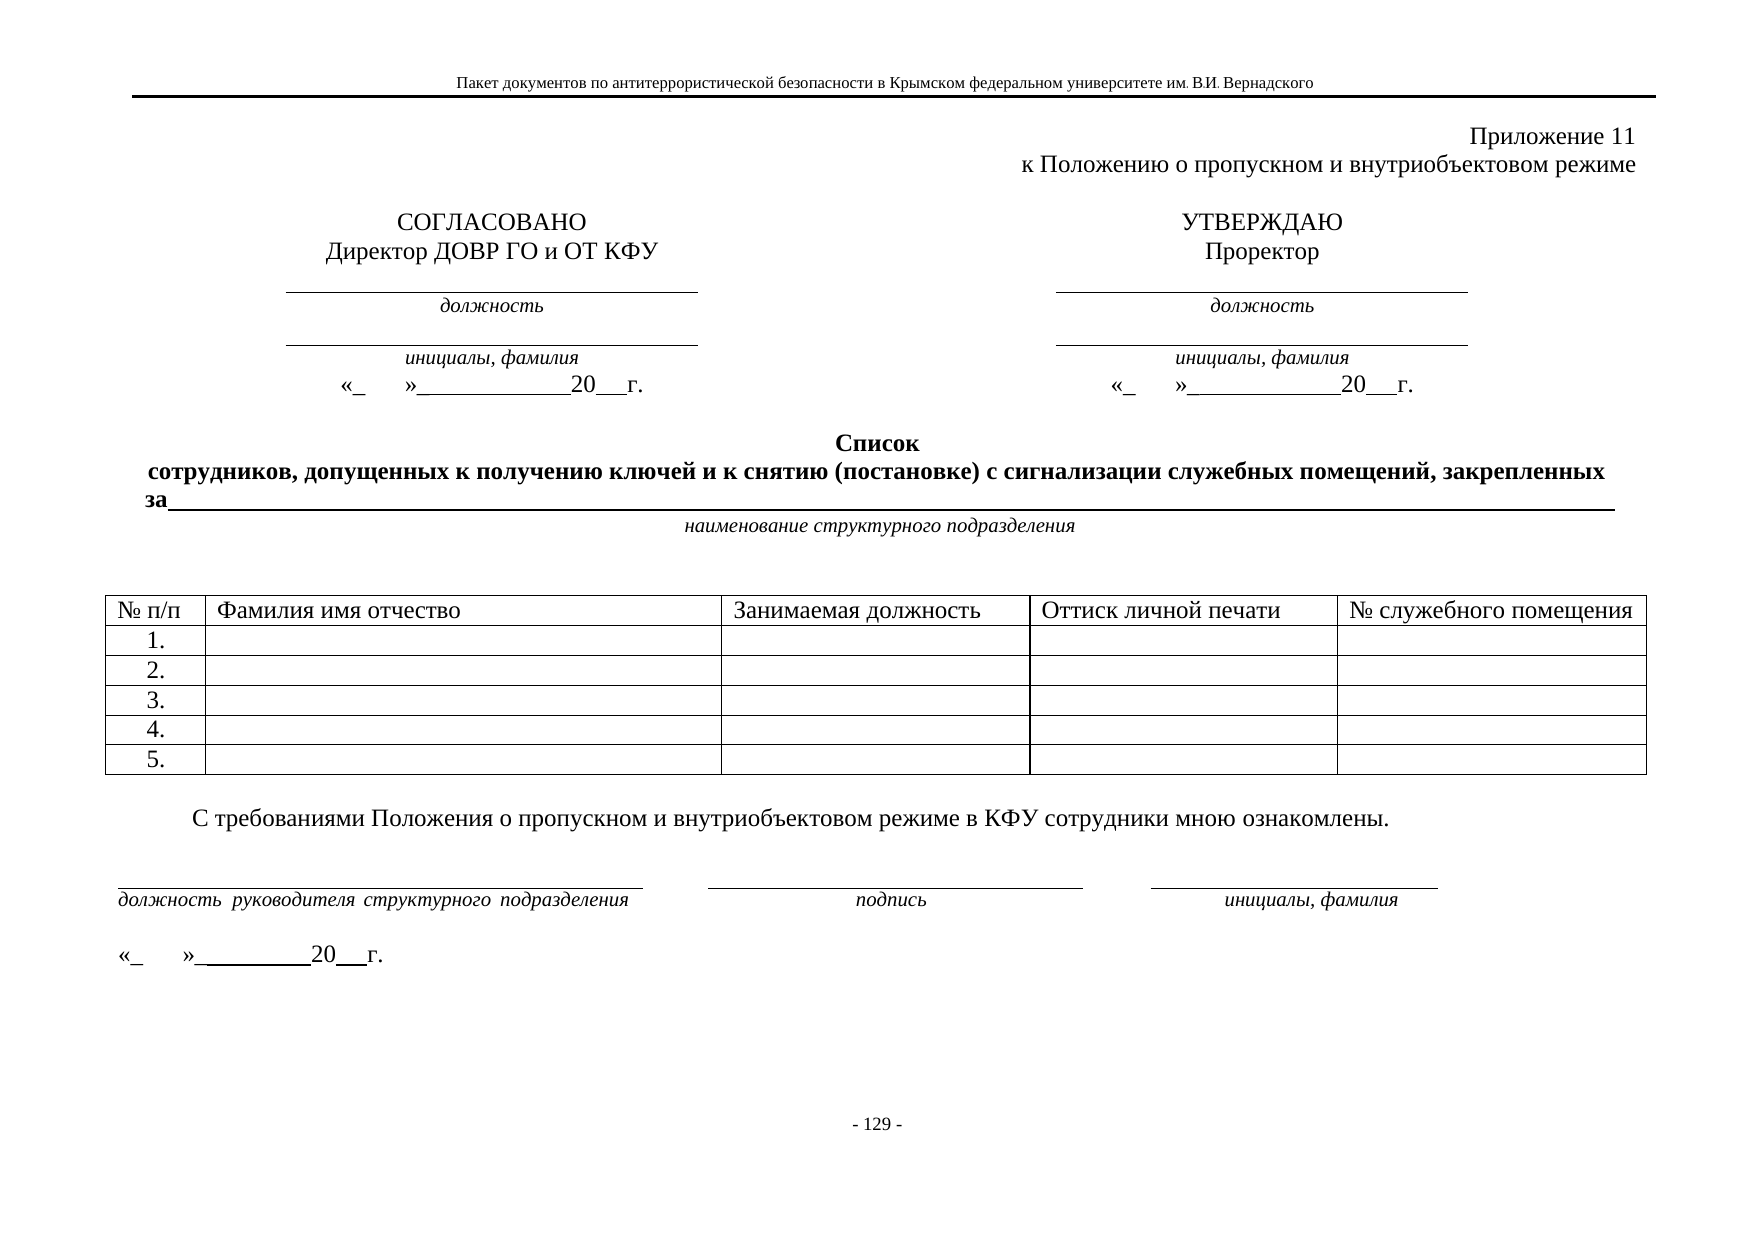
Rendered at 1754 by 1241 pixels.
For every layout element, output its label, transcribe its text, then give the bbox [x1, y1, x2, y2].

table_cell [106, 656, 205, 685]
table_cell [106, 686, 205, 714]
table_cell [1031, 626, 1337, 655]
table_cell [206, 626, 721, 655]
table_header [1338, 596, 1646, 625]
text С требованиями Положения о пропускном и внутриобъектовом режиме в КФУ сотрудники мною ознакомлены. [192, 803, 1638, 832]
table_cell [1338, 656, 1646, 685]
text должность руководителя структурного подразделения подпись инициалы, фамилия [118, 886, 1638, 911]
text «_ »_ 20 г. [118, 939, 1638, 968]
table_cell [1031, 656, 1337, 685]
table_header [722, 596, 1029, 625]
text - 129 - [833, 1112, 922, 1134]
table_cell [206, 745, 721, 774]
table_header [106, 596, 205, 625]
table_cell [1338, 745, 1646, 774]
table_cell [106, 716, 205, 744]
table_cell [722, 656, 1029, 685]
text Приложение 11 к Положению о пропускном и внутриобъектовом режиме [1021, 121, 1638, 178]
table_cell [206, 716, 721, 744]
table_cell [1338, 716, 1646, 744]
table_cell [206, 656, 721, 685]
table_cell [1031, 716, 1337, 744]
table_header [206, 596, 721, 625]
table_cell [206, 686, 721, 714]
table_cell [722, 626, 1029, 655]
text сотрудников, допущенных к получению ключей и к снятию (постановке) с сигнализации служебных помещений, закрепленных за наименование структурного подразделения [137, 457, 1616, 537]
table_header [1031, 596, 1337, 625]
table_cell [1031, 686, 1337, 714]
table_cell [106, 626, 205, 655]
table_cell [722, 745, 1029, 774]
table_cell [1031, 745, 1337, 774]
text Список [833, 428, 922, 457]
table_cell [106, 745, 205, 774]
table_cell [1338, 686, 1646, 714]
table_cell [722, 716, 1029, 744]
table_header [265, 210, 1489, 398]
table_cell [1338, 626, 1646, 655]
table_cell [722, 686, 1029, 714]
text Пакет документов по антитеррористической безопасности в Крымском федеральном университете им. В.И. Вернадского [456, 72, 1638, 93]
